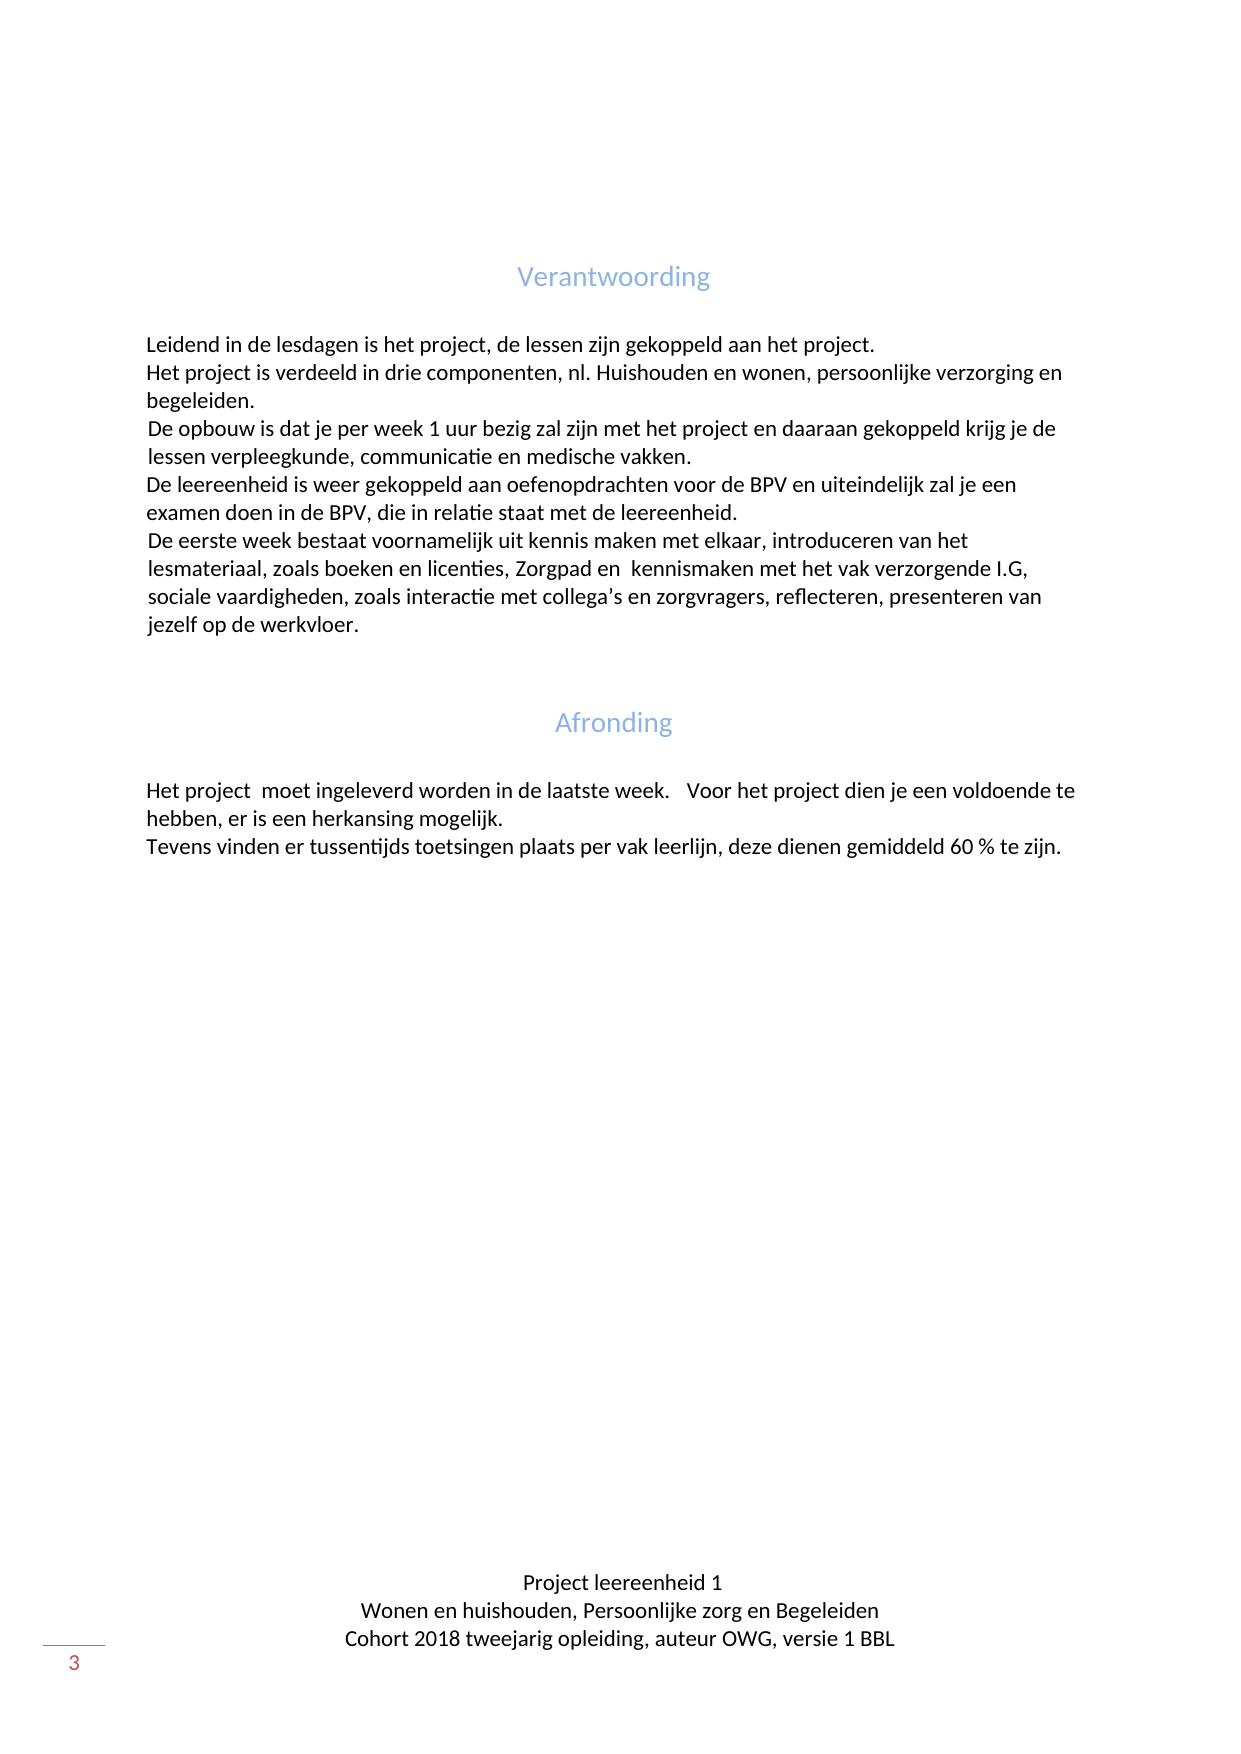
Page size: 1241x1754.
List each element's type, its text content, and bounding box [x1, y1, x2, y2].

text De opbouw is dat je per week 1 uur bezig zal zijn met het project en daaraan gekoppeld krijg je de lessen verpleegkunde, communicatie en medische vakken. [148, 414, 1092, 470]
text De eerste week bestaat voornamelijk uit kennis maken met elkaar, introduceren van het lesmateriaal, zoals boeken en licenties, Zorgpad en kennismaken met het vak verzorgende I.G, sociale vaardigheden, zoals interactie met collega’s en zorgvragers, reflecteren, presenteren van jezelf op de werkvloer. [148, 526, 1092, 638]
subtitle Verantwoording [148, 258, 1092, 294]
text Leidend in de lesdagen is het project, de lessen zijn gekoppeld aan het project. [146, 330, 1092, 358]
text Tevens vinden er tussentijds toetsingen plaats per vak leerlijn, deze dienen gemiddeld 60 % te zijn. [146, 832, 1092, 860]
text Het project is verdeeld in drie componenten, nl. Huishouden en wonen, persoonlijke verzorging en begeleiden. [146, 358, 1092, 414]
subtitle Afronding [148, 704, 1092, 740]
text De leereenheid is weer gekoppeld aan oefenopdrachten voor de BPV en uiteindelijk zal je een examen doen in de BPV, die in relatie staat met de leereenheid. [146, 470, 1092, 526]
text Het project moet ingeleverd worden in de laatste week. Voor het project dien je een voldoende te hebben, er is een herkansing mogelijk. [146, 776, 1092, 832]
